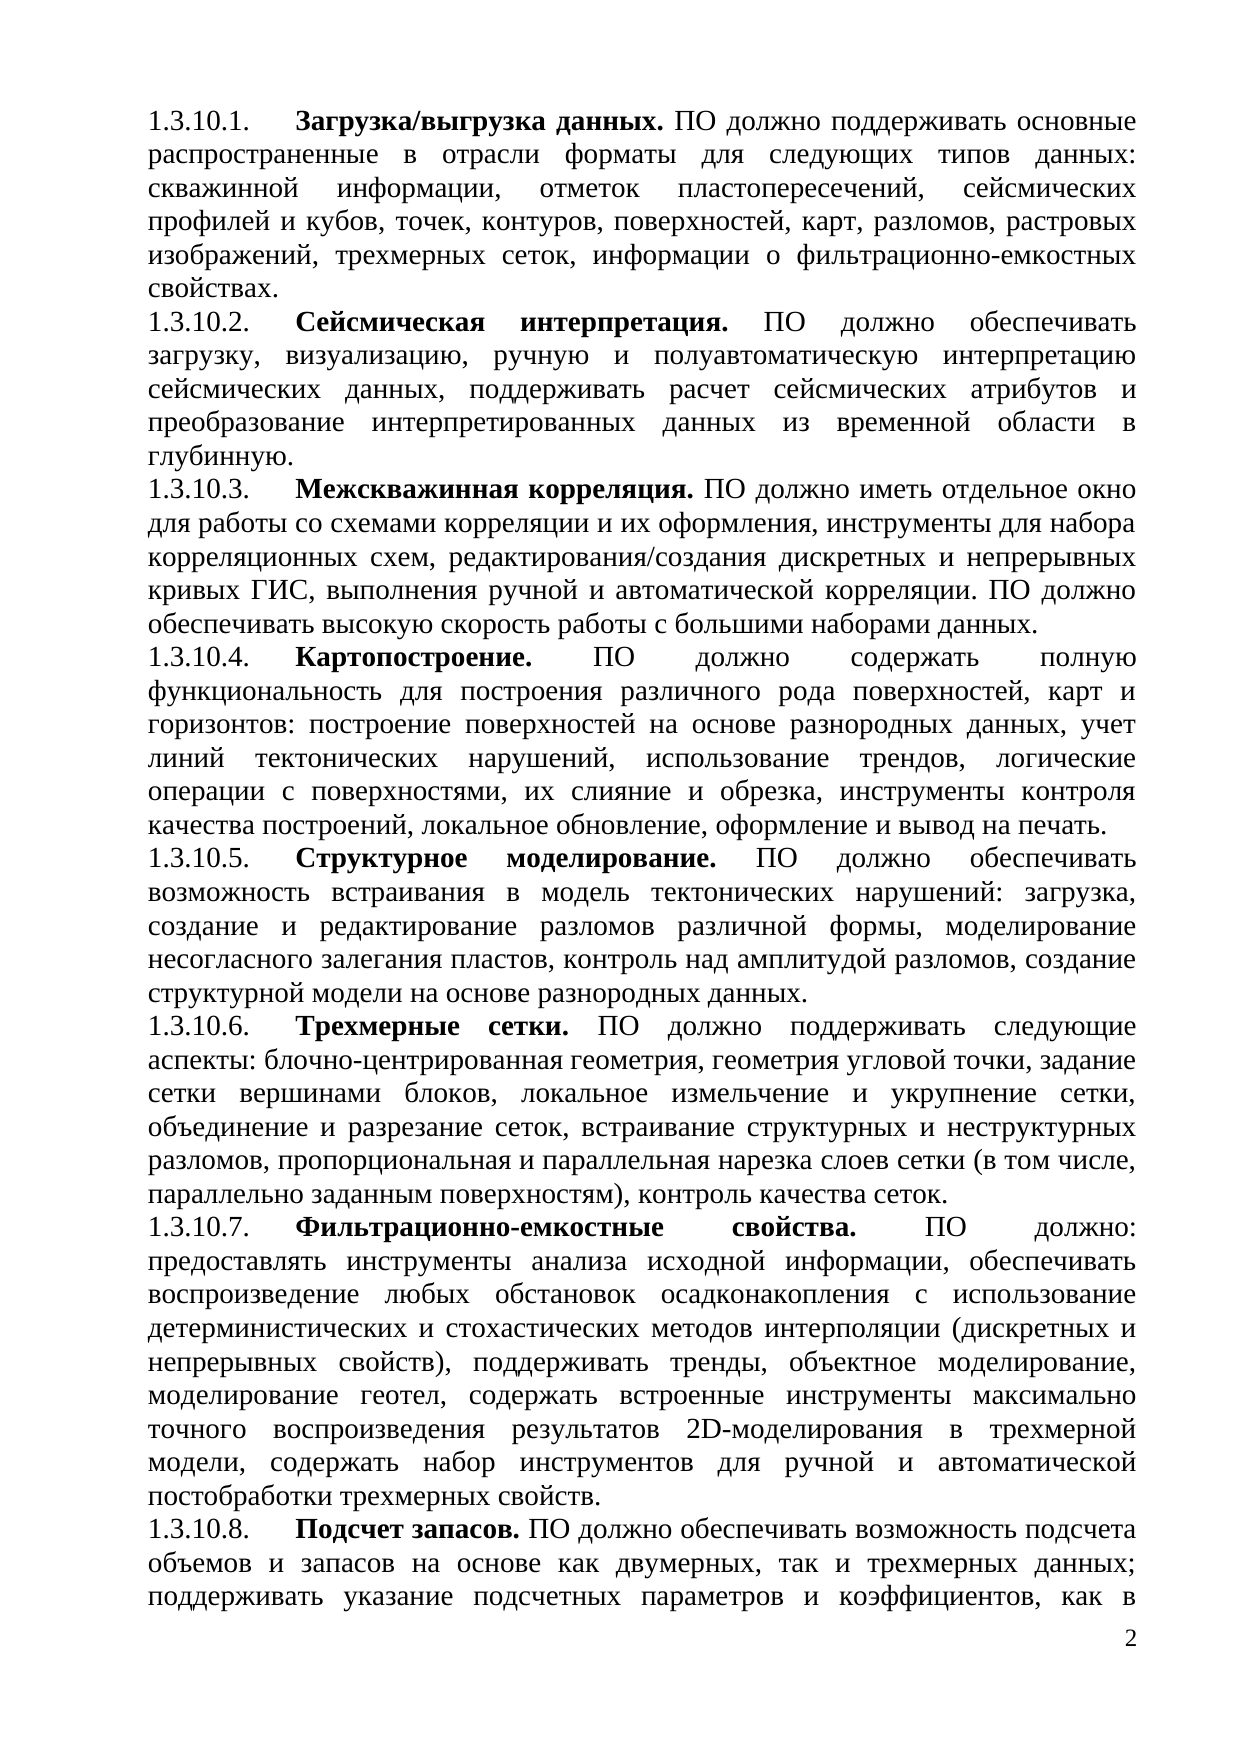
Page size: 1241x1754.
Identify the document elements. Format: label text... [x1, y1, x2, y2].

text 1.3.10.3. Межскважинная корреляция. ПО должно иметь отдельное окно для работы со схемами корреляции и их оформления, инструменты для набора корреляционных схем, редактирования/создания дискретных и непрерывных кривых ГИС, выполнения ручной и автоматической корреляции. ПО должно обеспечивать высокую скорость работы с большими наборами данных. [148, 472, 1137, 639]
text 1.3.10.6. Трехмерные сетки. ПО должно поддерживать следующие аспекты: блочно-центрированная геометрия, геометрия угловой точки, задание сетки вершинами блоков, локальное измельчение и укрупнение сетки, объединение и разрезание сеток, встраивание структурных и неструктурных разломов, пропорциональная и параллельная нарезка слоев сетки (в том числе, параллельно заданным поверхностям), контроль качества сеток. [148, 1008, 1137, 1209]
text 1.3.10.4. Картопостроение. ПО должно содержать полную функциональность для построения различного рода поверхностей, карт и горизонтов: построение поверхностей на основе разнородных данных, учет линий тектонических нарушений, использование трендов, логические операции с поверхностями, их слияние и обрезка, инструменты контроля качества построений, локальное обновление, оформление и вывод на печать. [148, 639, 1137, 841]
text 1.3.10.7. Фильтрационно-емкостные свойства. ПО должно: предоставлять инструменты анализа исходной информации, обеспечивать воспроизведение любых обстановок осадконакопления с использование детерминистических и стохастических методов интерполяции (дискретных и непрерывных свойств), поддерживать тренды, объектное моделирование, моделирование геотел, содержать встроенные инструменты максимально точного воспроизведения результатов 2D-моделирования в трехмерной модели, содержать набор инструментов для ручной и автоматической постобработки трехмерных свойств. [148, 1209, 1137, 1511]
text 1.3.10.1. Загрузка/выгрузка данных. ПО должно поддерживать основные распространенные в отрасли форматы для следующих типов данных: скважинной информации, отметок пластопересечений, сейсмических профилей и кубов, точек, контуров, поверхностей, карт, разломов, растровых изображений, трехмерных сеток, информации о фильтрационно-емкостных свойствах. [148, 103, 1137, 304]
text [148, 1511, 1137, 1612]
text 1.3.10.2. Сейсмическая интерпретация. ПО должно обеспечивать загрузку, визуализацию, ручную и полуавтоматическую интерпретацию сейсмических данных, поддерживать расчет сейсмических атрибутов и преобразование интерпретированных данных из временной области в глубинную. [148, 304, 1137, 472]
text 1.3.10.5. Структурное моделирование. ПО должно обеспечивать возможность встраивания в модель тектонических нарушений: загрузка, создание и редактирование разломов различной формы, моделирование несогласного залегания пластов, контроль над амплитудой разломов, создание структурной модели на основе разнородных данных. [148, 841, 1137, 1008]
